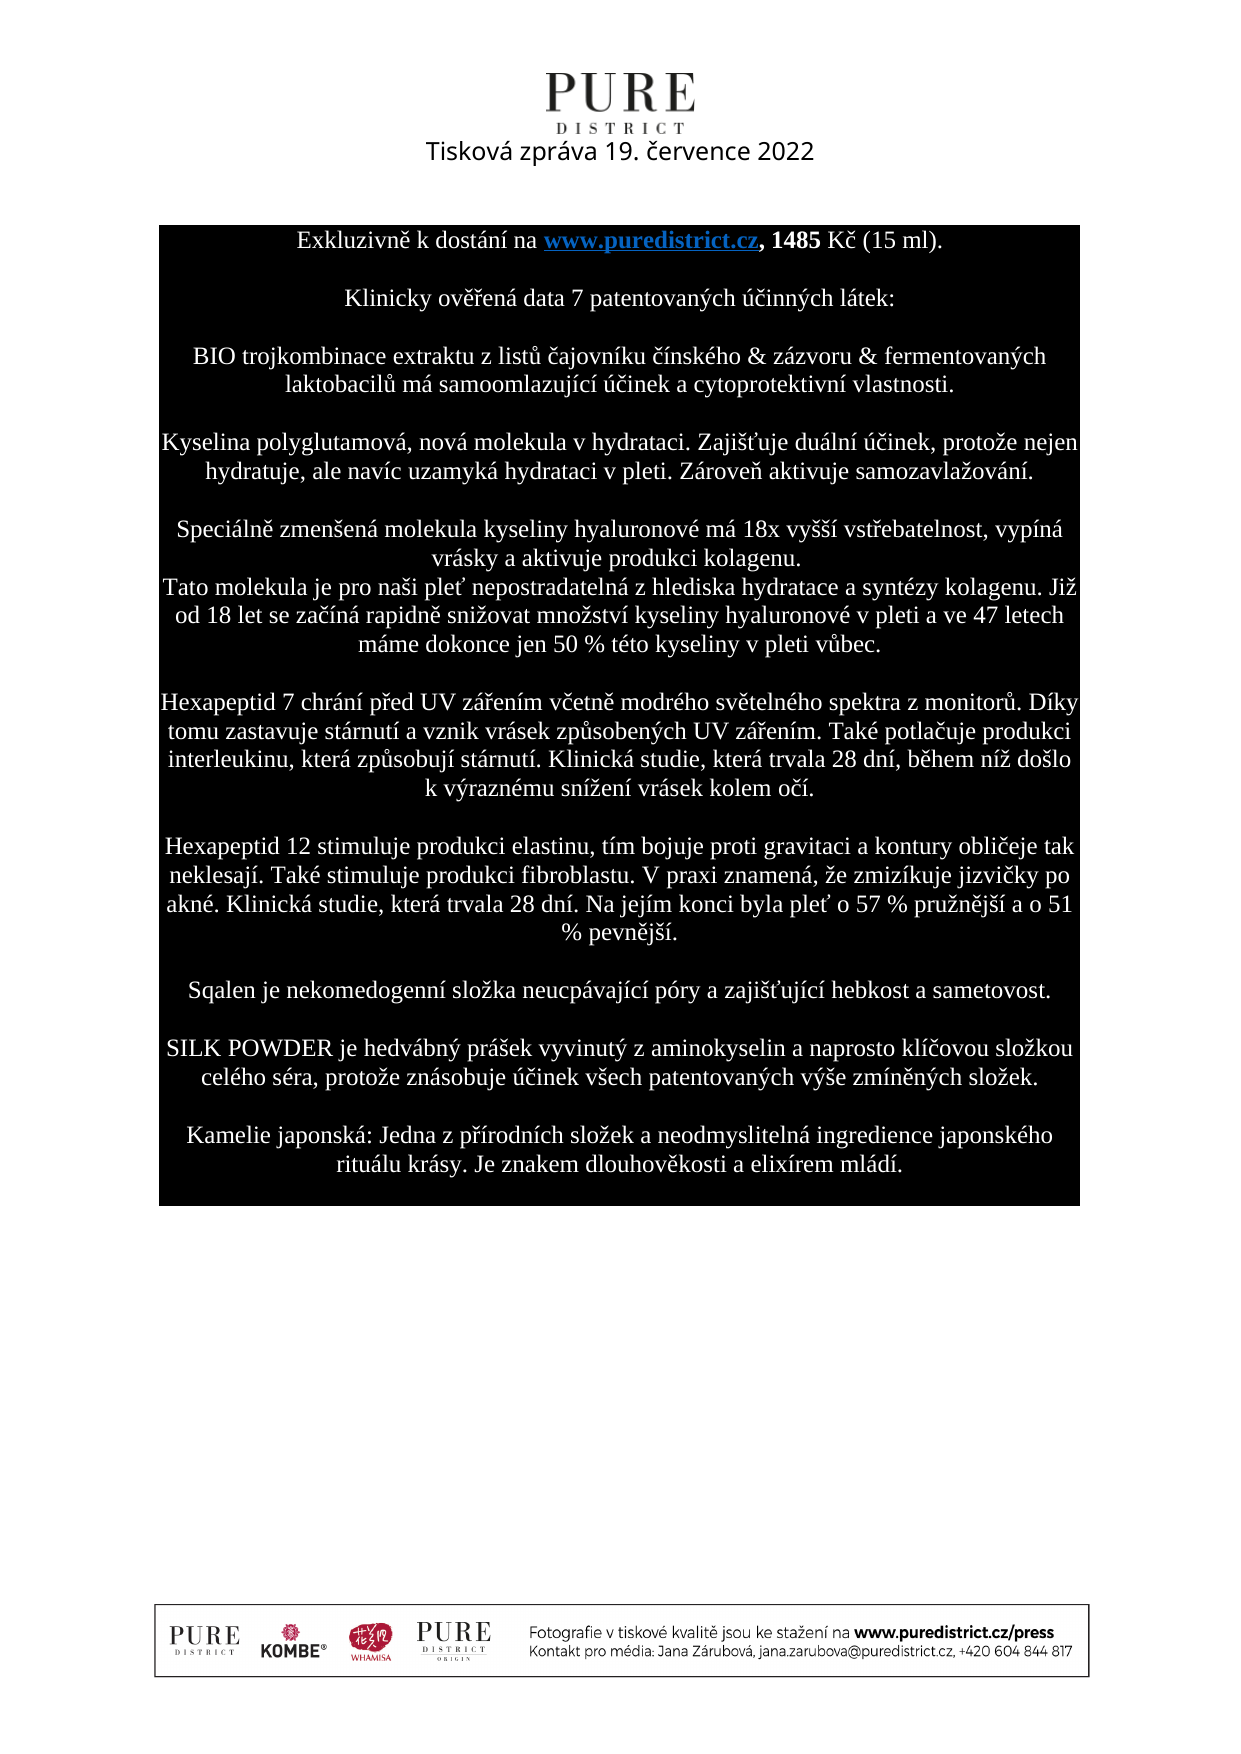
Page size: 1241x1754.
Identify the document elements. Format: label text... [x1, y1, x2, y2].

picture [147, 1598, 1093, 1681]
picture [546, 73, 695, 134]
